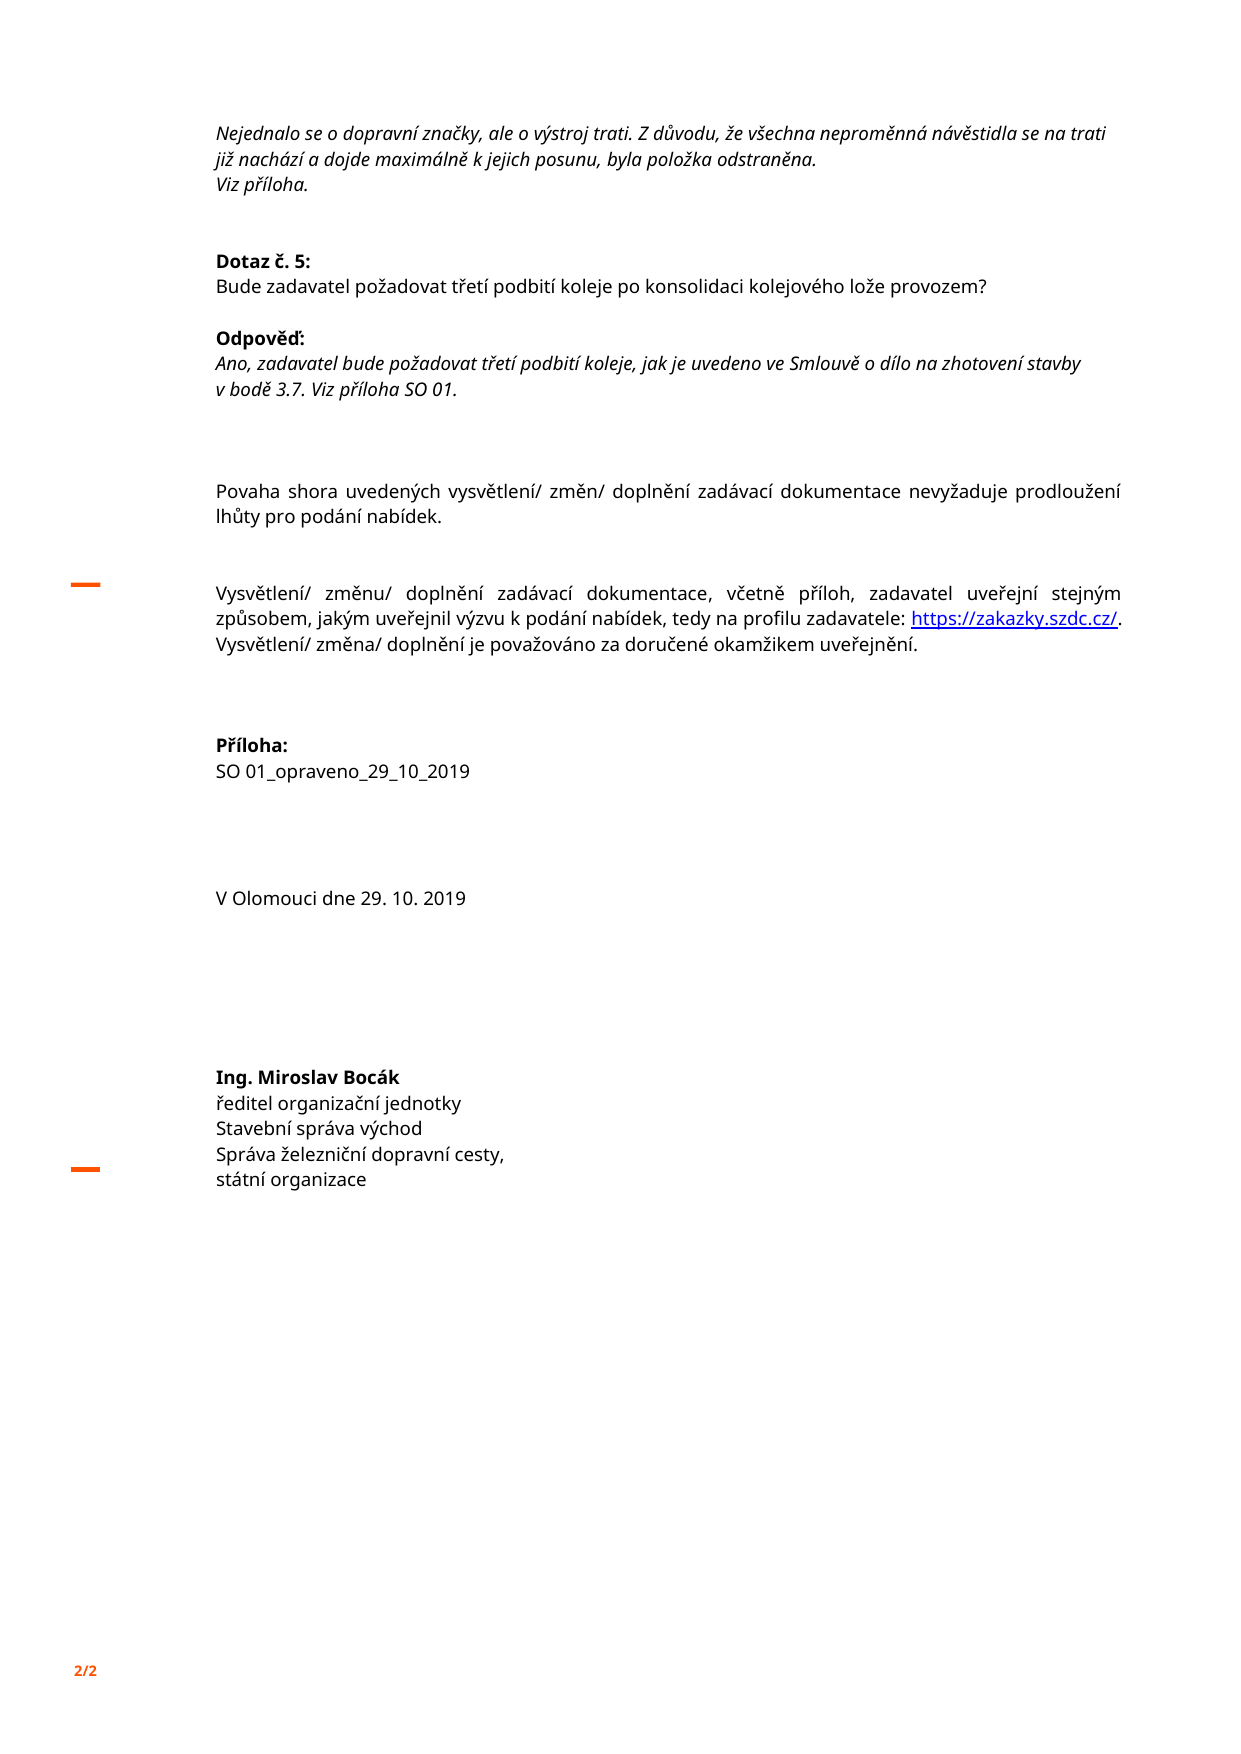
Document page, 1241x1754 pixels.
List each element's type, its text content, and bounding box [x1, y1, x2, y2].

text Nejednalo se o dopravní značky, ale o výstroj trati. Z důvodu, že všechna neproměnná návěstidla se na trati již nachází a dojde maximálně k jejich posunu, byla položka odstraněna. [216, 121, 1122, 172]
text SO 01_opraveno_29_10_2019 [216, 758, 1122, 784]
text Vysvětlení/ změnu/ doplnění zadávací dokumentace, včetně příloh, zadavatel uveřejní stejným způsobem, jakým uveřejnil výzvu k podání nabídek, tedy na profilu zadavatele: https://zakazky.szdc.cz/. Vysvětlení/ změna/ doplnění je považováno za doručené okamžikem uveřejnění. [216, 580, 1122, 657]
text ředitel organizační jednotky [216, 1090, 1122, 1115]
text Viz příloha. [216, 172, 1122, 197]
text Dotaz č. 5: [216, 248, 1122, 274]
text V Olomouci dne 29. 10. 2019 [216, 886, 1122, 911]
text státní organizace [216, 1166, 1122, 1192]
text Ing. Miroslav Bocák [216, 1064, 1122, 1090]
text Správa železniční dopravní cesty, [216, 1141, 1122, 1166]
text Stavební správa východ [216, 1115, 1122, 1141]
text Odpověď: [216, 325, 1122, 350]
text Příloha: [216, 733, 1122, 758]
text Ano, zadavatel bude požadovat třetí podbití koleje, jak je uvedeno ve Smlouvě o dílo na zhotovení stavby v bodě 3.7. Viz příloha SO 01. [216, 350, 1122, 401]
text Bude zadavatel požadovat třetí podbití koleje po konsolidaci kolejového lože provozem? [216, 274, 1122, 299]
text Povaha shora uvedených vysvětlení/ změn/ doplnění zadávací dokumentace nevyžaduje prodloužení lhůty pro podání nabídek. [216, 478, 1122, 529]
